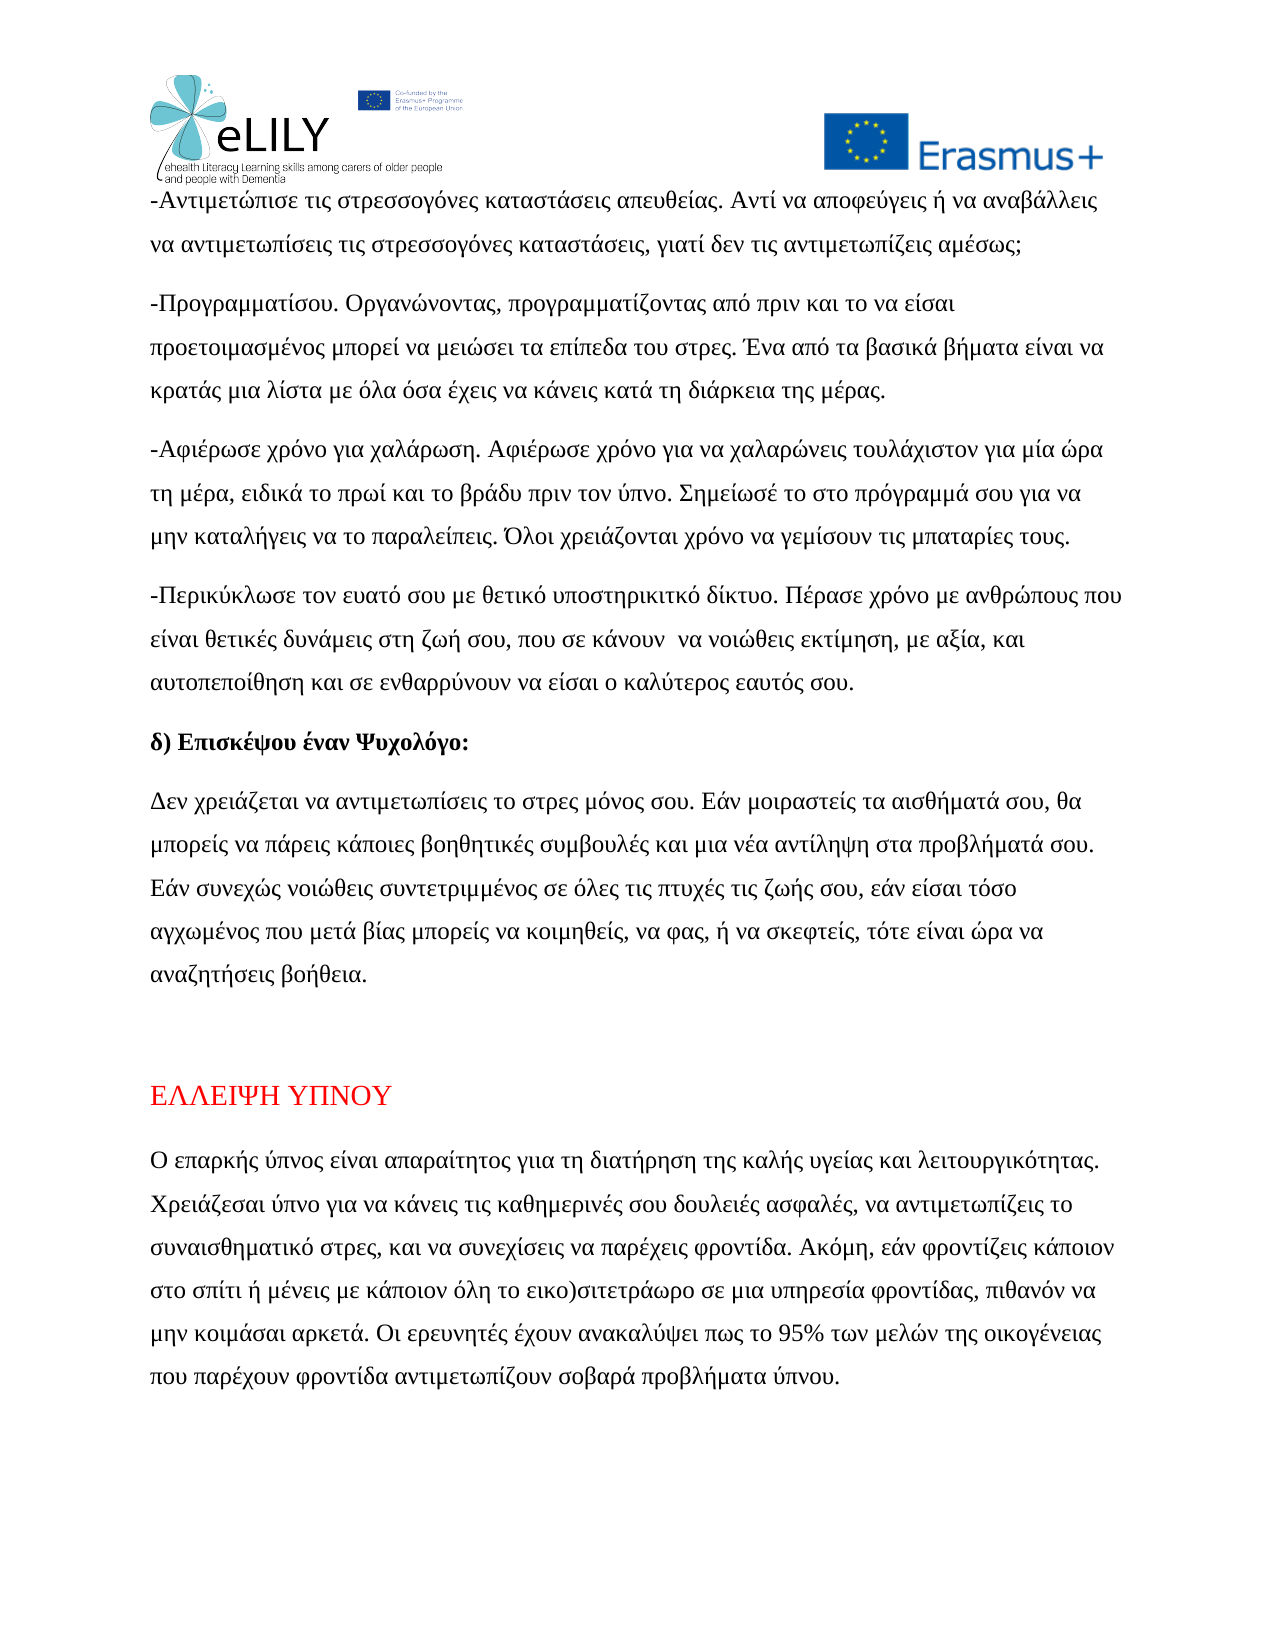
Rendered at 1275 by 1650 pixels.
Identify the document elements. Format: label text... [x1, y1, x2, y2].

text -Αντιμετώπισε τις στρεσσογόνες καταστάσεις απευθείας. Αντί να αποφεύγεις ή να αναβάλλεις να αντιμετωπίσεις τις στρεσσογόνες καταστάσεις, γιατί δεν τις αντιμετωπίζεις αμέσως; [150, 186, 1125, 257]
text -Περικύκλωσε τον ευατό σου με θετικό υποστηρικιτκό δίκτυο. Πέρασε χρόνο με ανθρώπους που είναι θετικές δυνάμεις στη ζωή σου, που σε κάνουν να νοιώθεις εκτίμηση, με αξία, και αυτοπεποίθηση και σε ενθαρρύνουν να είσαι ο καλύτερος εαυτός σου. [150, 581, 1125, 696]
text -Αφιέρωσε χρόνο για χαλάρωση. Αφιέρωσε χρόνο για να χαλαρώνεις τουλάχιστον για μία ώρα τη μέρα, ειδικά το πρωί και το βράδυ πριν τον ύπνο. Σημείωσέ το στο πρόγραμμά σου για να μην καταλήγεις να το παραλείπεις. Όλοι χρειάζονται χρόνο να γεμίσουν τις μπαταρίες τους. [150, 434, 1125, 549]
text Δεν χρειάζεται να αντιμετωπίσεις το στρες μόνος σου. Εάν μοιραστείς τα αισθήματά σου, θα μπορείς να πάρεις κάποιες βοηθητικές συμβουλές και μια νέα αντίληψη στα προβλήματά σου. Εάν συνεχώς νοιώθεις συντετριμμένος σε όλες τις πτυχές τις ζωής σου, εάν είσαι τόσο αγχωμένος που μετά βίας μπορείς να κοιμηθείς, να φας, ή να σκεφτείς, τότε είναι ώρα να αναζητήσεις βοήθεια. [150, 786, 1125, 988]
text δ) Επισκέψου έναν Ψυχολόγο: [150, 727, 1125, 755]
text -Προγραμματίσου. Οργανώνοντας, προγραμματίζοντας από πριν και το να είσαι προετοιμασμένος μπορεί να μειώσει τα επίπεδα του στρες. Ένα από τα βασικά βήματα είναι να κρατάς μια λίστα με όλα όσα έχεις να κάνεις κατά τη διάρκεια της μέρας. [150, 288, 1125, 403]
picture [150, 75, 463, 186]
text ΕΛΛΕΙΨΗ ΥΠΝΟΥ [150, 1078, 1125, 1112]
picture [808, 97, 1118, 186]
text Ο επαρκής ύπνος είναι απαραίτητος γιια τη διατήρηση της καλής υγείας και λειτουργικότητας. Χρειάζεσαι ύπνο για να κάνεις τις καθημερινές σου δουλειές ασφαλές, να αντιμετωπίζεις το συναισθηματικό στρες, και να συνεχίσεις να παρέχεις φροντίδα. Ακόμη, εάν φροντίζεις κάποιον στο σπίτι ή μένεις με κάποιον όλη το εικο)σιτετράωρο σε μια υπηρεσία φροντίδας, πιθανόν να μην κοιμάσαι αρκετά. Οι ερευνητές έχουν ανακαλύψει πως το 95% των μελών της οικογένειας που παρέχουν φροντίδα αντιμετωπίζουν σοβαρά προβλήματα ύπνου. [150, 1146, 1125, 1390]
